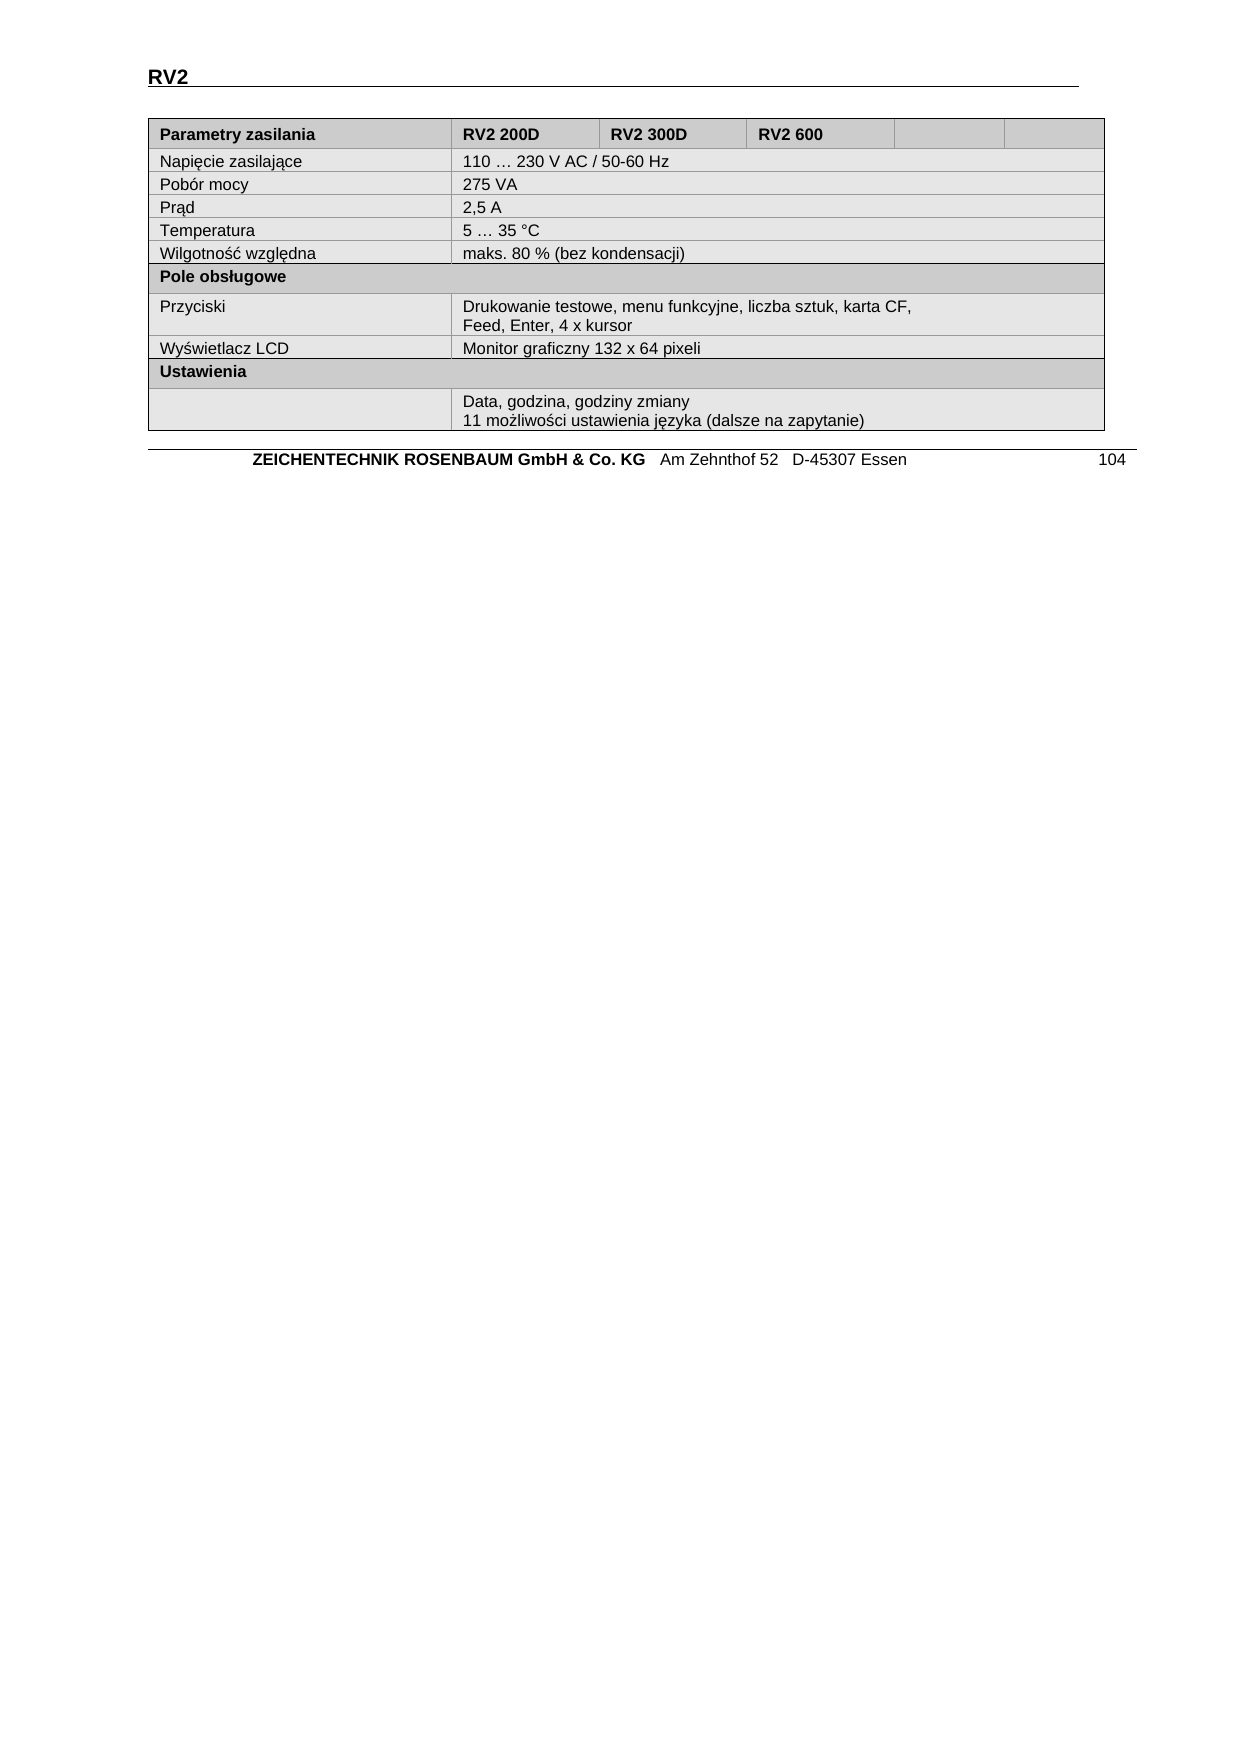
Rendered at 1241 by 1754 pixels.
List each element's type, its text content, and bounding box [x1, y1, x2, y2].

table_cell Przyciski [149, 294, 451, 335]
table_cell 275 VA [452, 172, 1104, 194]
table_cell Data, godzina, godziny zmiany 11 możliwości ustawienia języka (dalsze na zapytanie) parametry etykiet, parametry urządzenia, interfejsy, zabezpieczenie hasłem [452, 389, 1104, 430]
table_header RV2 300D [600, 119, 746, 148]
table_cell Wyświetlacz LCD [149, 336, 451, 358]
table_cell [149, 389, 451, 430]
table_cell Wilgotność względna [149, 241, 451, 263]
table_cell Temperatura [149, 218, 451, 240]
table_header Parametry zasilania [149, 119, 451, 148]
table_cell Napięcie zasilające [149, 149, 451, 171]
table_header [895, 119, 1004, 148]
table_cell maks. 80 % (bez kondensacji) [452, 241, 1104, 263]
table_header [1005, 119, 1104, 148]
table_cell Ustawienia [149, 359, 1104, 388]
table_cell 110 … 230 V AC / 50-60 Hz [452, 149, 1104, 171]
table_cell Pole obsługowe [149, 264, 1104, 293]
table_cell Prąd [149, 195, 451, 217]
table_cell 5 … 35 °C [452, 218, 1104, 240]
table_header RV2 600 [747, 119, 894, 148]
table_header RV2 200D [452, 119, 599, 148]
table_cell 2,5 A [452, 195, 1104, 217]
table_cell Pobór mocy [149, 172, 451, 194]
table_cell Monitor graficzny 132 x 64 pixeli [452, 336, 1104, 358]
table_cell Drukowanie testowe, menu funkcyjne, liczba sztuk, karta CF, Feed, Enter, 4 x kursor [452, 294, 1104, 335]
